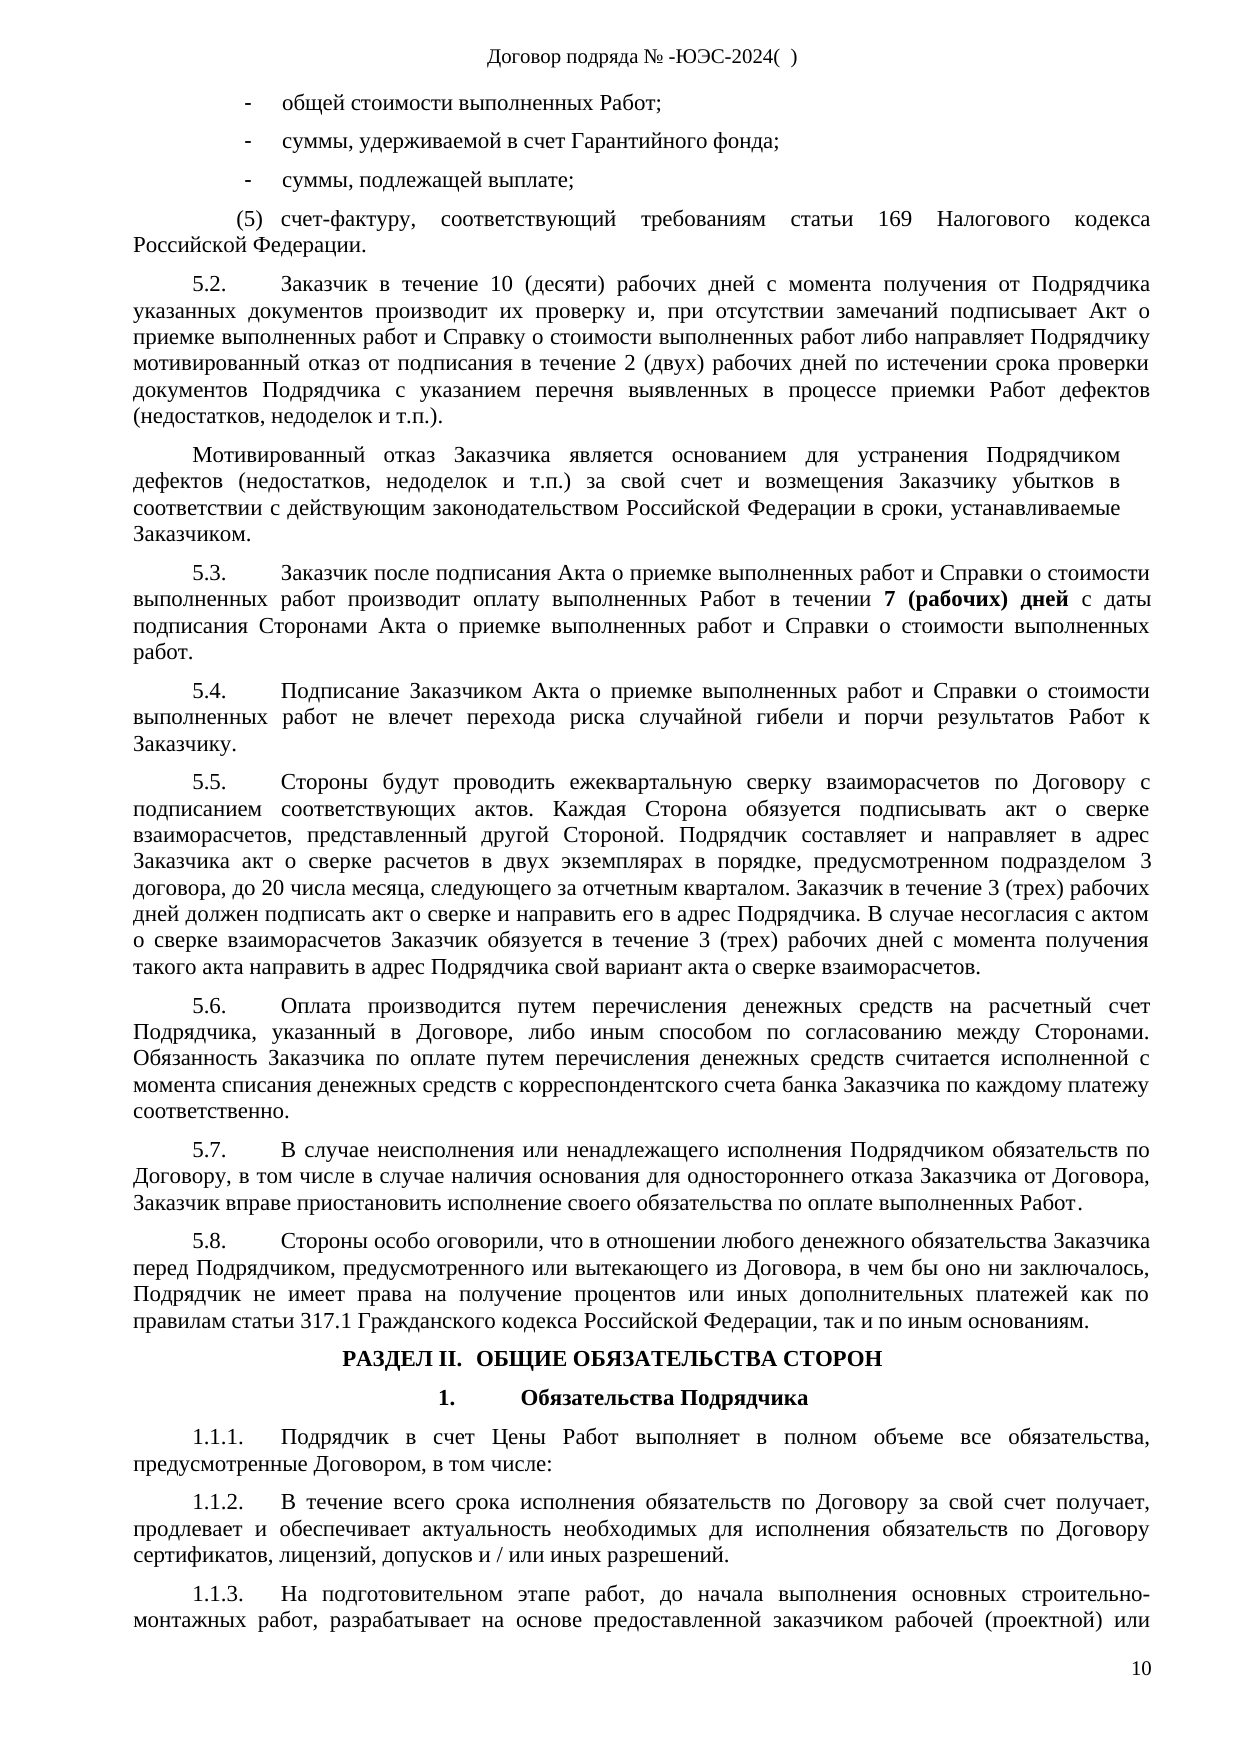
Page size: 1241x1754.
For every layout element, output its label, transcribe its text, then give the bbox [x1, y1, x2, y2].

text Обязательства Подрядчика [133, 1384, 1122, 1411]
text суммы, удерживаемой в счет Гарантийного фонда; [244, 127, 1152, 154]
text В течение всего срока исполнения обязательств по Договору за свой счет получает, продлевает и обеспечивает актуальность необходимых для исполнения обязательств по Договору сертификатов, лицензий, допусков и / или иных разрешений. [133, 1488, 1152, 1567]
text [133, 1580, 1152, 1633]
text Оплата производится путем перечисления денежных средств на расчетный счет Подрядчика, указанный в Договоре, либо иным способом по согласованию между Сторонами. Обязанность Заказчика по оплате путем перечисления денежных средств считается исполненной с момента списания денежных средств с корреспондентского счета банка Заказчика по каждому платежу соответственно. [133, 992, 1152, 1123]
text Подписание Заказчиком Акта о приемке выполненных работ и Справки о стоимости выполненных работ не влечет перехода риска случайной гибели и порчи результатов Работ к Заказчику. [133, 677, 1152, 756]
text счет-фактуру, соответствующий требованиям статьи 169 Налогового кодекса Российской Федерации. [133, 205, 1152, 258]
list Мотивированный отказ Заказчика является основанием для устранения Подрядчиком дефектов (недостатков, недоделок и т.п.) за свой счет и возмещения Заказчику убытков в соответствии с действующим законодательством Российской Федерации в сроки, устанавливаемые Заказчиком. [133, 441, 1122, 546]
text общей стоимости выполненных Работ; [244, 89, 1152, 115]
text В случае неисполнения или ненадлежащего исполнения Подрядчиком обязательств по Договору, в том числе в случае наличия основания для одностороннего отказа Заказчика от Договора, Заказчик вправе приостановить исполнение своего обязательства по оплате выполненных Работ. [133, 1136, 1152, 1215]
text ОБЩИЕ ОБЯЗАТЕЛЬСТВА СТОРОН [133, 1346, 1152, 1372]
text Подрядчик в счет Цены Работ выполняет в полном объеме все обязательства, предусмотренные Договором, в том числе: [133, 1423, 1152, 1476]
text Стороны особо оговорили, что в отношении любого денежного обязательства Заказчика перед Подрядчиком, предусмотренного или вытекающего из Договора, в чем бы оно ни заключалось, Подрядчик не имеет права на получение процентов или иных дополнительных платежей как по правилам статьи 317.1 Гражданского кодекса Российской Федерации, так и по иным основаниям. [133, 1228, 1152, 1333]
text Стороны будут проводить ежеквартальную сверку взаиморасчетов по Договору с подписанием соответствующих актов. Каждая Сторона обязуется подписывать акт о сверке взаиморасчетов, представленный другой Стороной. Подрядчик составляет и направляет в адрес Заказчика акт о сверке расчетов в двух экземплярах в порядке, предусмотренном подразделом 34 договора, до 20 числа месяца, следующего за отчетным кварталом. Заказчик в течение 3 (трех) рабочих дней должен подписать акт о сверке и направить его в адрес Подрядчика. В случае несогласия с актом о сверке взаиморасчетов Заказчик обязуется в течение 3 (трех) рабочих дней с момента получения такого акта направить в адрес Подрядчика свой вариант акта о сверке взаиморасчетов. [133, 768, 1152, 979]
text Заказчик в течение 10 (десяти) рабочих дней с момента получения от Подрядчика указанных документов производит их проверку и, при отсутствии замечаний подписывает Акт о приемке выполненных работ и Справку о стоимости выполненных работ либо направляет Подрядчику мотивированный отказ от подписания в течение 2 (двух) рабочих дней по истечении срока проверки документов Подрядчика с указанием перечня выявленных в процессе приемки Работ дефектов (недостатков, недоделок и т.п.). [133, 270, 1152, 428]
text Заказчик после подписания Акта о приемке выполненных работ и Справки о стоимости выполненных работ производит оплату выполненных Работ в течении 7 (рабочих) дней с даты подписания Сторонами Акта о приемке выполненных работ и Справки о стоимости выполненных работ. [133, 559, 1152, 664]
text суммы, подлежащей выплате; [244, 166, 1152, 193]
